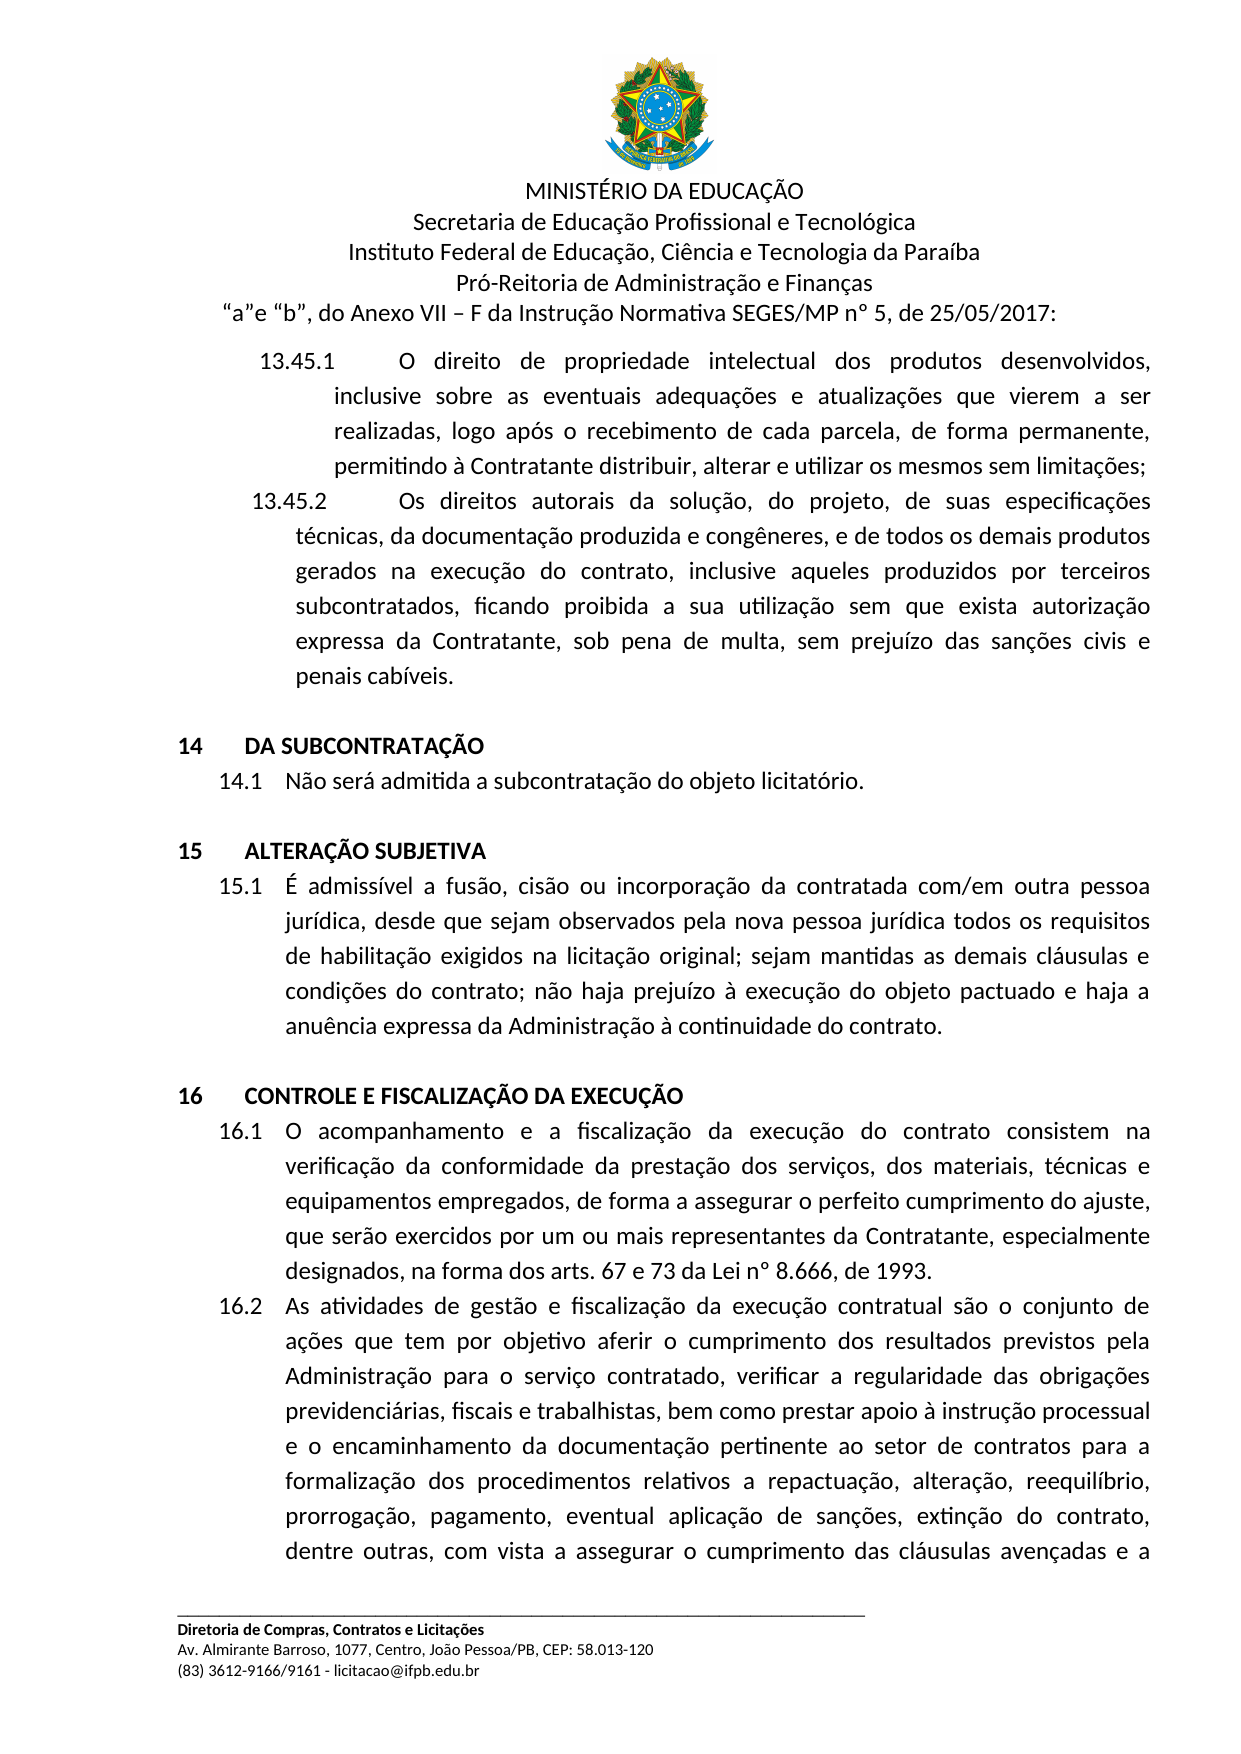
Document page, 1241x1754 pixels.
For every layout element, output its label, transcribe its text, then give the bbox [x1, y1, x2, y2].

list Não será admitida a subcontratação do objeto licitatório. [218, 765, 1152, 796]
list O direito de propriedade intelectual dos produtos desenvolvidos, inclusive sobre as eventuais adequações e atualizações que vierem a ser realizadas, logo após o recebimento de cada parcela, de forma permanente, permitindo à Contratante distribuir, alterar e utilizar os mesmos sem limitações; [259, 345, 1152, 481]
list O acompanhamento e a fiscalização da execução do contrato consistem na verificação da conformidade da prestação dos serviços, dos materiais, técnicas e equipamentos empregados, de forma a assegurar o perfeito cumprimento do ajuste, que serão exercidos por um ou mais representantes da Contratante, especialmente designados, na forma dos arts. 67 e 73 da Lei nº 8.666, de 1993. [218, 1115, 1152, 1286]
list CONTROLE E FISCALIZAÇÃO DA EXECUÇÃO [177, 1080, 1152, 1111]
list Os direitos autorais da solução, do projeto, de suas especificações técnicas, da documentação produzida e congêneres, e de todos os demais produtos gerados na execução do contrato, inclusive aqueles produzidos por terceiros subcontratados, ficando proibida a sua utilização sem que exista autorização expressa da Contratante, sob pena de multa, sem prejuízo das sanções civis e penais cabíveis. [251, 485, 1152, 691]
list ALTERAÇÃO SUBJETIVA [177, 835, 1152, 866]
picture [601, 54, 718, 174]
list É admissível a fusão, cisão ou incorporação da contratada com/em outra pessoa jurídica, desde que sejam observados pela nova pessoa jurídica todos os requisitos de habilitação exigidos na licitação original; sejam mantidas as demais cláusulas e condições do contrato; não haja prejuízo à execução do objeto pactuado e haja a anuência expressa da Administração à continuidade do contrato. [218, 870, 1152, 1041]
list DA SUBCONTRATAÇÃO [177, 730, 1152, 761]
